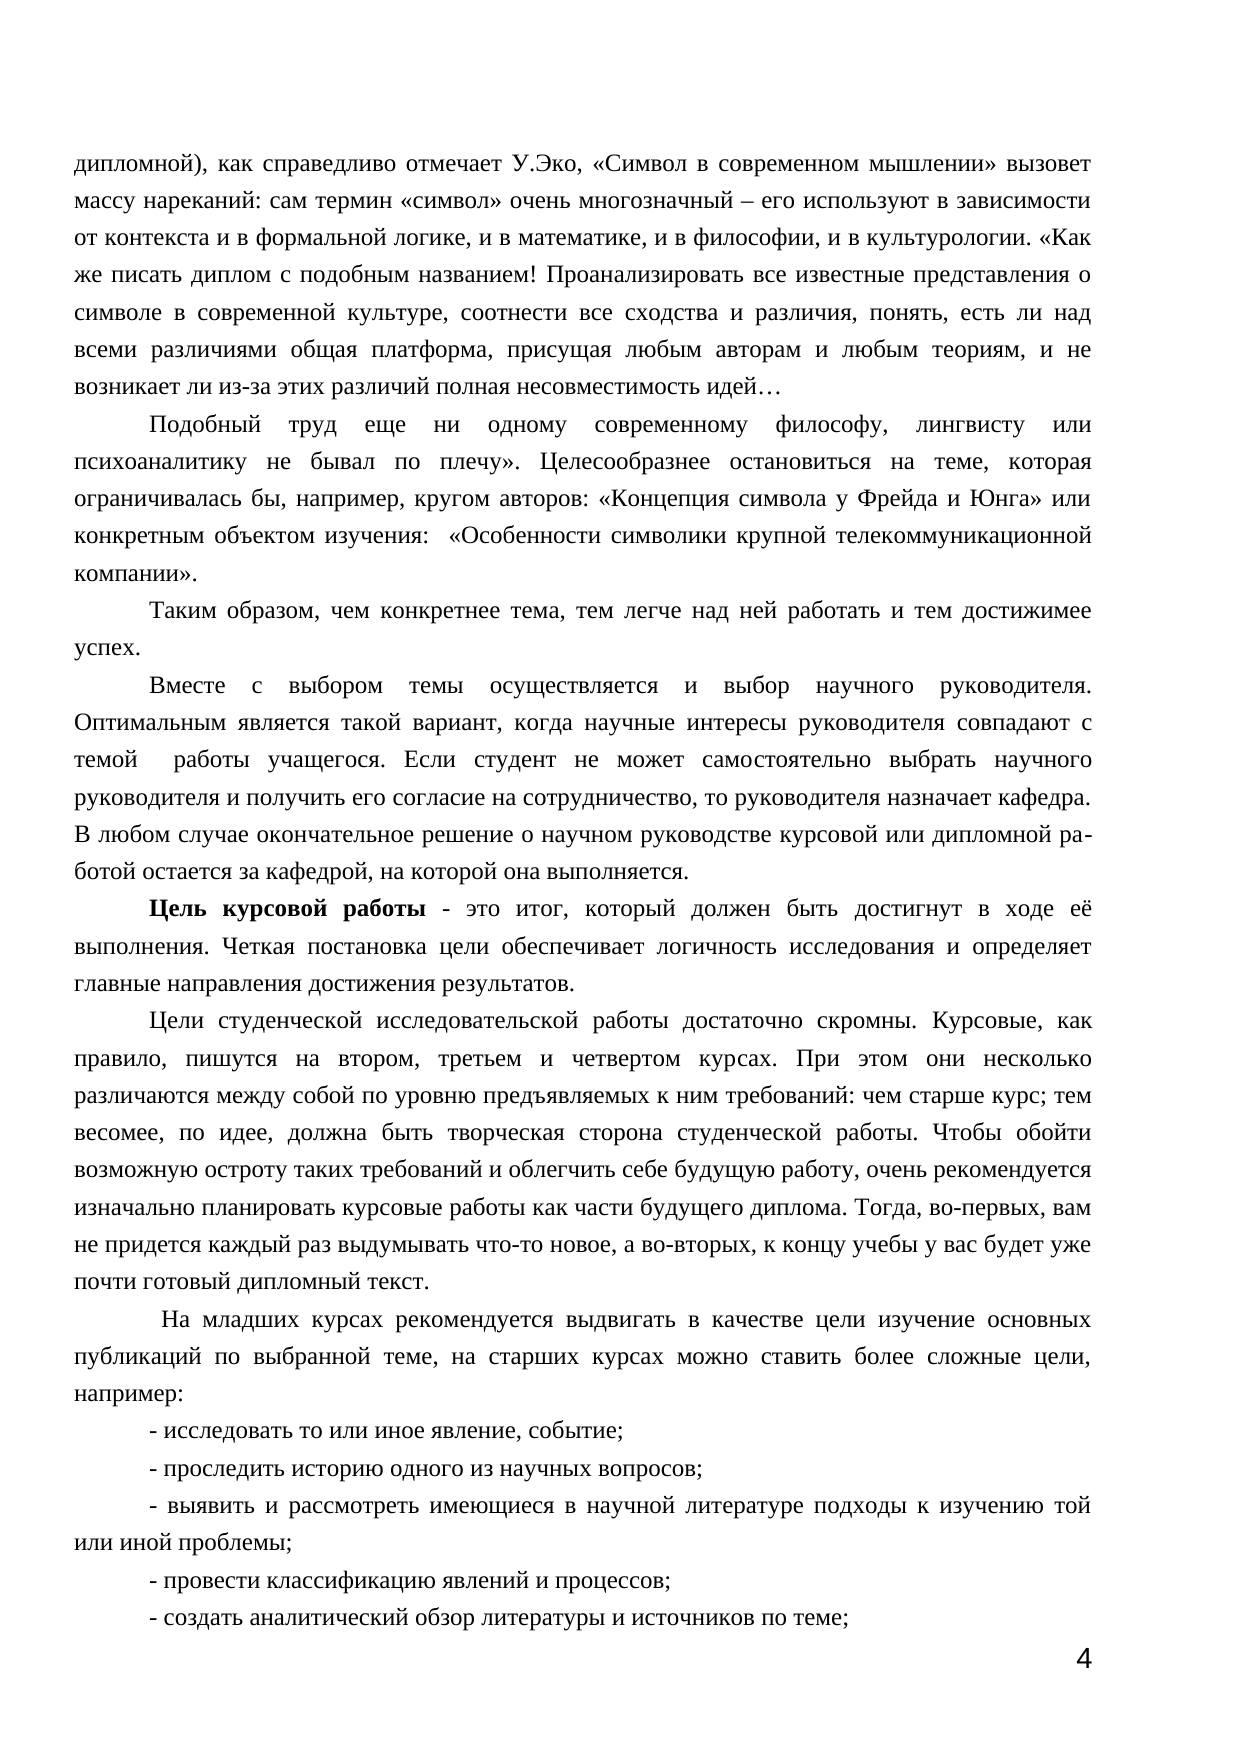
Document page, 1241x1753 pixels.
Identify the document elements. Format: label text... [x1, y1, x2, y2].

text Подобный труд еще ни одному современному философу, лингвисту или психоаналитику не бывал по плечу». Целесообразнее остановиться на теме, которая ограничивалась бы, например, кругом авторов: «Концепция символа у Фрейда и Юнга» или конкретным объектом изучения: «Особенности символики крупной телекоммуникационной компании». [74, 409, 1092, 587]
text Цели студенческой исследовательской работы достаточно скромны. Курсовые, как правило, пишутся на втором, третьем и четвертом курсах. При этом они несколько различаются между собой по уровню предъявляемых к ним требований: чем старше курс; тем весомее, по идее, должна быть творческая сторона студенческой работы. Чтобы обойти возможную остроту таких требований и облегчить себе будущую работу, очень рекомендуется изначально планировать курсовые работы как части будущего диплома. Тогда, во-первых, вам не придется каждый раз выдумывать что-то новое, а во-вторых, к концу учебы у вас будет уже почти готовый дипломный текст. [74, 1005, 1092, 1295]
text Вместе с выбором темы осуществляется и выбор научного руководителя. Оптимальным является такой вариант, когда научные интересы руководителя совпадают с темой работы учащегося. Если студент не может самостоятельно выбрать научного руководителя и получить его согласие на сотрудничество, то руководителя назначает кафедра. В любом случае окончательное решение о научном руководстве курсовой или дипломной работой остается за кафедрой, на которой она выполняется. [74, 670, 1092, 885]
text - создать аналитический обзор литературы и источников по теме; [74, 1602, 1092, 1631]
text - выявить и рассмотреть имеющиеся в научной литературе подходы к изучению той или иной проблемы; [74, 1490, 1092, 1556]
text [74, 148, 1092, 400]
text - провести классификацию явлений и процессов; [74, 1565, 1092, 1593]
text - проследить историю одного из научных вопросов; [74, 1453, 1092, 1482]
text - исследовать то или иное явление, событие; [74, 1416, 1092, 1444]
text Таким образом, чем конкретнее тема, тем легче над ней работать и тем достижимее успех. [74, 595, 1092, 661]
text Цель курсовой работы - это итог, который должен быть достигнут в ходе её выполнения. Четкая постановка цели обеспечивает логичность исследования и определяет главные направления достижения результатов. [74, 893, 1092, 997]
text На младших курсах рекомендуется выдвигать в качестве цели изучение основных публикаций по выбранной теме, на старших курсах можно ставить более сложные цели, например: [74, 1304, 1092, 1407]
